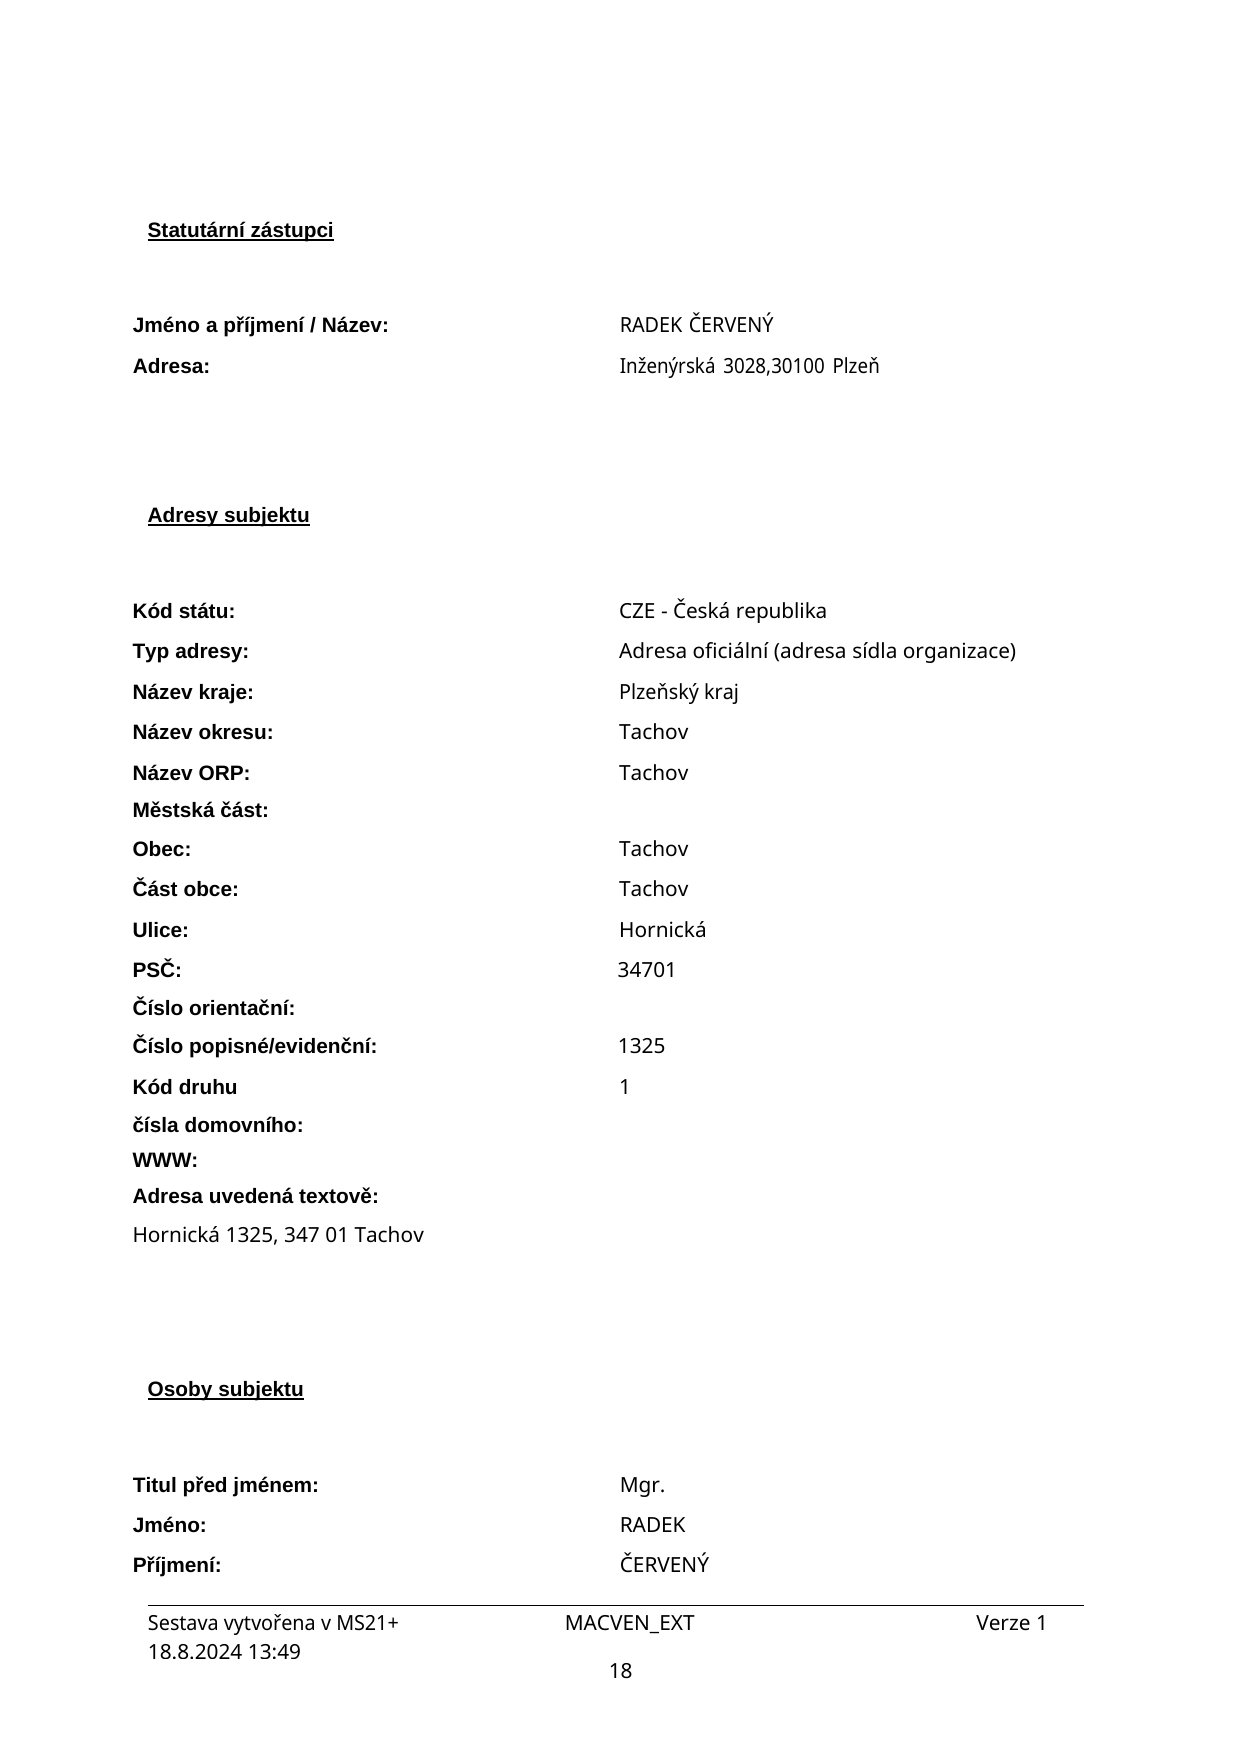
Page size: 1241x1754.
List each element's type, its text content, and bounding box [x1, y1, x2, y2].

text Kód státu: CZE - Česká republika [132, 596, 1167, 624]
subtitle Kód druhu 1 [132, 1072, 1167, 1100]
subtitle Městská část: [132, 798, 1167, 822]
text Příjmení: ČERVENÝ [133, 1551, 1167, 1579]
text Název okresu: Tachov [132, 717, 1167, 746]
text Statutární zástupci [147, 218, 1167, 242]
text Typ adresy: Adresa oficiální (adresa sídla organizace) [132, 636, 1167, 665]
subtitle Číslo popisné/evidenční: 1325 [132, 1032, 1167, 1060]
text Adresy subjektu [147, 503, 1167, 527]
text PSČ: 34701 [132, 955, 1167, 984]
text Adresa: Inženýrská 3028,30100 Plzeň [133, 351, 1167, 379]
text Jméno a příjmení / Název: RADEK ČERVENÝ [133, 310, 1167, 339]
text Název ORP: Tachov [132, 758, 1167, 786]
subtitle WWW: [132, 1148, 304, 1172]
text Jméno: RADEK [133, 1510, 1167, 1538]
text čísla domovního: [132, 1112, 304, 1136]
subtitle Číslo orientační: [132, 996, 1167, 1019]
text Obec: Tachov [132, 834, 1167, 862]
text Název kraje: Plzeňský kraj [132, 677, 1167, 705]
text Část obce: Tachov [132, 874, 1167, 903]
text Adresa uvedená textově: [132, 1184, 1167, 1208]
text Titul před jménem: Mgr. [133, 1470, 1167, 1498]
text Ulice: Hornická [132, 915, 1167, 943]
text Hornická 1325, 347 01 Tachov [132, 1220, 1167, 1249]
text Osoby subjektu [147, 1377, 1167, 1401]
